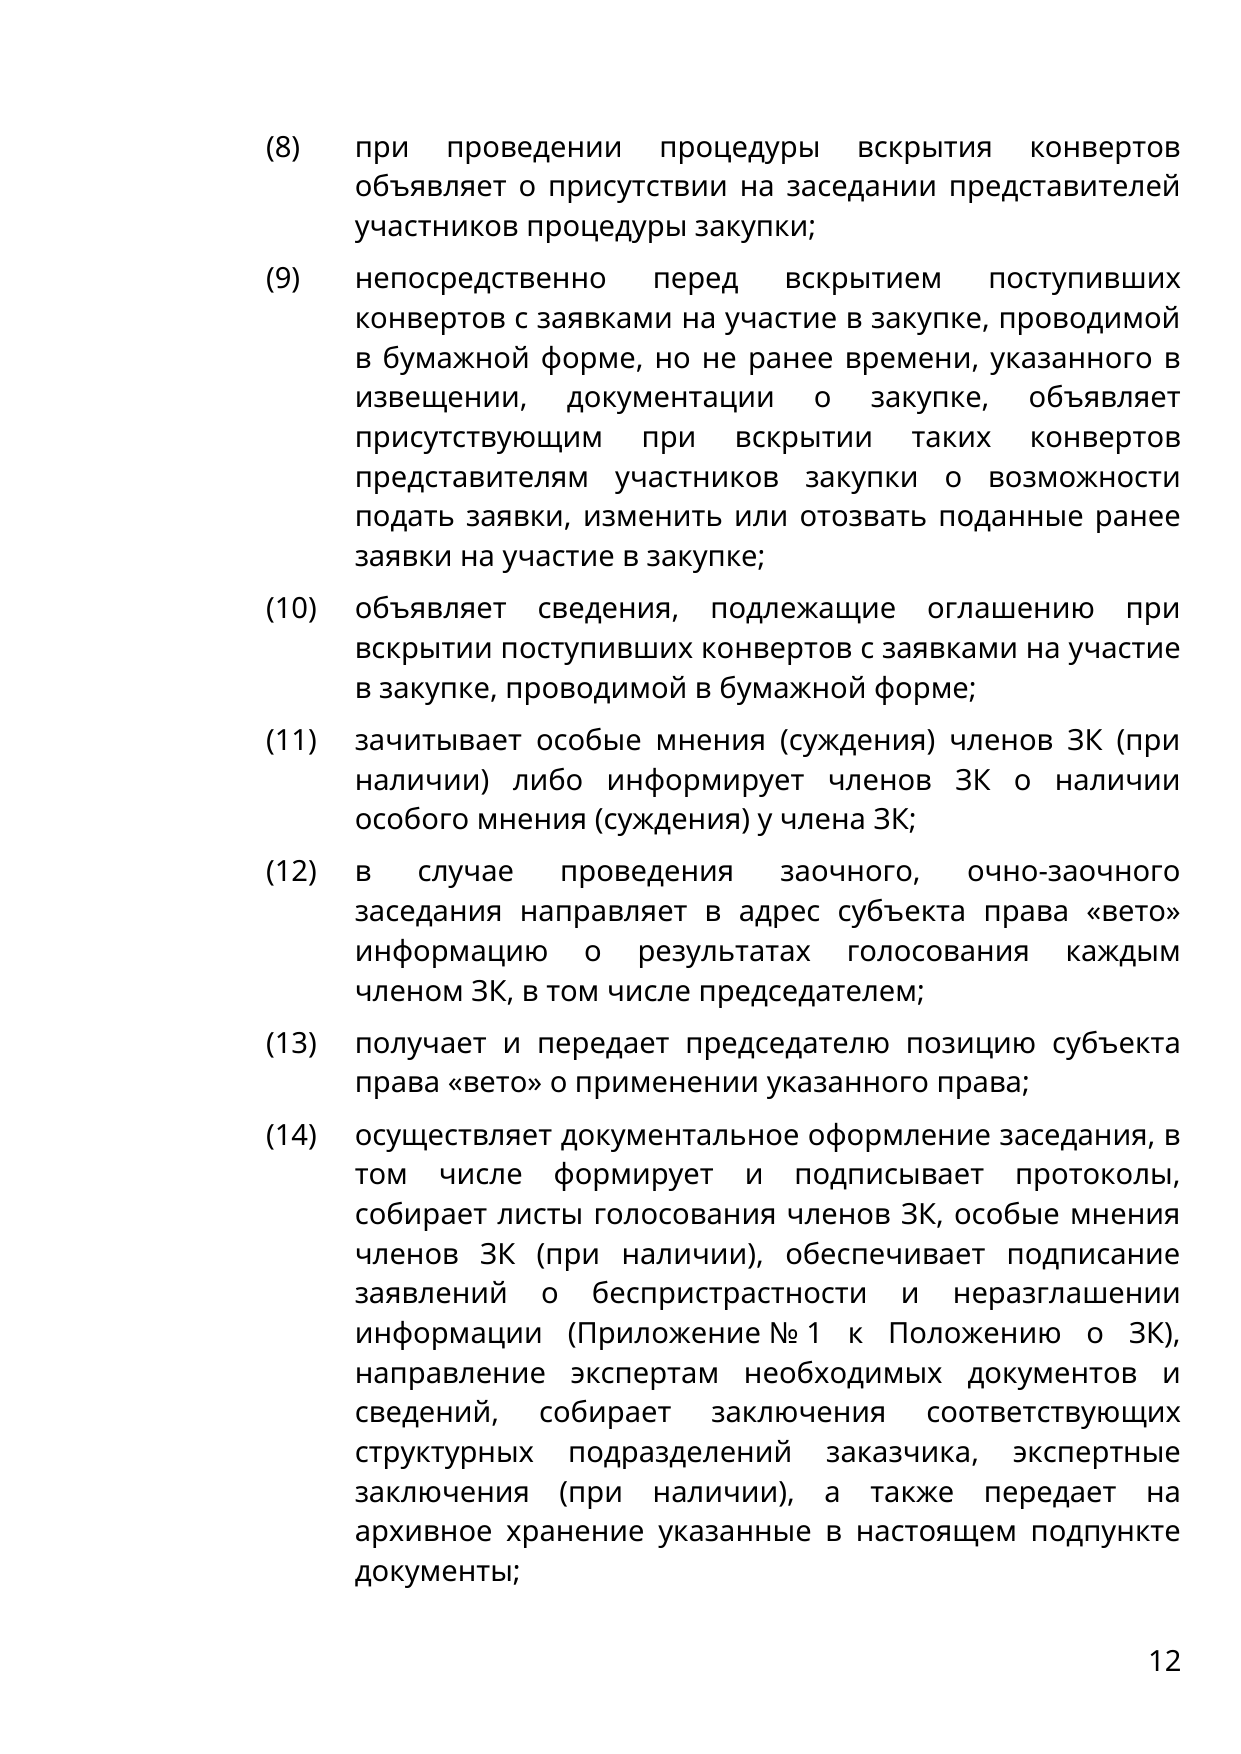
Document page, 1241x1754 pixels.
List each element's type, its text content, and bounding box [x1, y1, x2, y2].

text в случае проведения заочного, очно-заочного заседания направляет в адрес субъекта права «вето» информацию о результатах голосования каждым членом ЗК, в том числе председателем; [266, 851, 1181, 1009]
text при проведении процедуры вскрытия конвертов объявляет о присутствии на заседании представителей участников процедуры закупки; [266, 126, 1181, 245]
text осуществляет документальное оформление заседания, в том числе формирует и подписывает протоколы, собирает листы голосования членов ЗК, особые мнения членов ЗК (при наличии), обеспечивает подписание заявлений о беспристрастности и неразглашении информации (Приложение № 1 к Положению о ЗК), направление экспертам необходимых документов и сведений, собирает заключения соответствующих структурных подразделений заказчика, экспертные заключения (при наличии), а также передает на архивное хранение указанные в настоящем подпункте документы; [266, 1114, 1181, 1590]
text получает и передает председателю позицию субъекта права «вето» о применении указанного права; [266, 1022, 1181, 1101]
text зачитывает особые мнения (суждения) членов ЗК (при наличии) либо информирует членов ЗК о наличии особого мнения (суждения) у члена ЗК; [266, 719, 1181, 838]
text непосредственно перед вскрытием поступивших конвертов с заявками на участие в закупке, проводимой в бумажной форме, но не ранее времени, указанного в извещении, документации о закупке, объявляет присутствующим при вскрытии таких конвертов представителям участников закупки о возможности подать заявки, изменить или отозвать поданные ранее заявки на участие в закупке; [266, 258, 1181, 575]
text объявляет сведения, подлежащие оглашению при вскрытии поступивших конвертов с заявками на участие в закупке, проводимой в бумажной форме; [266, 588, 1181, 707]
